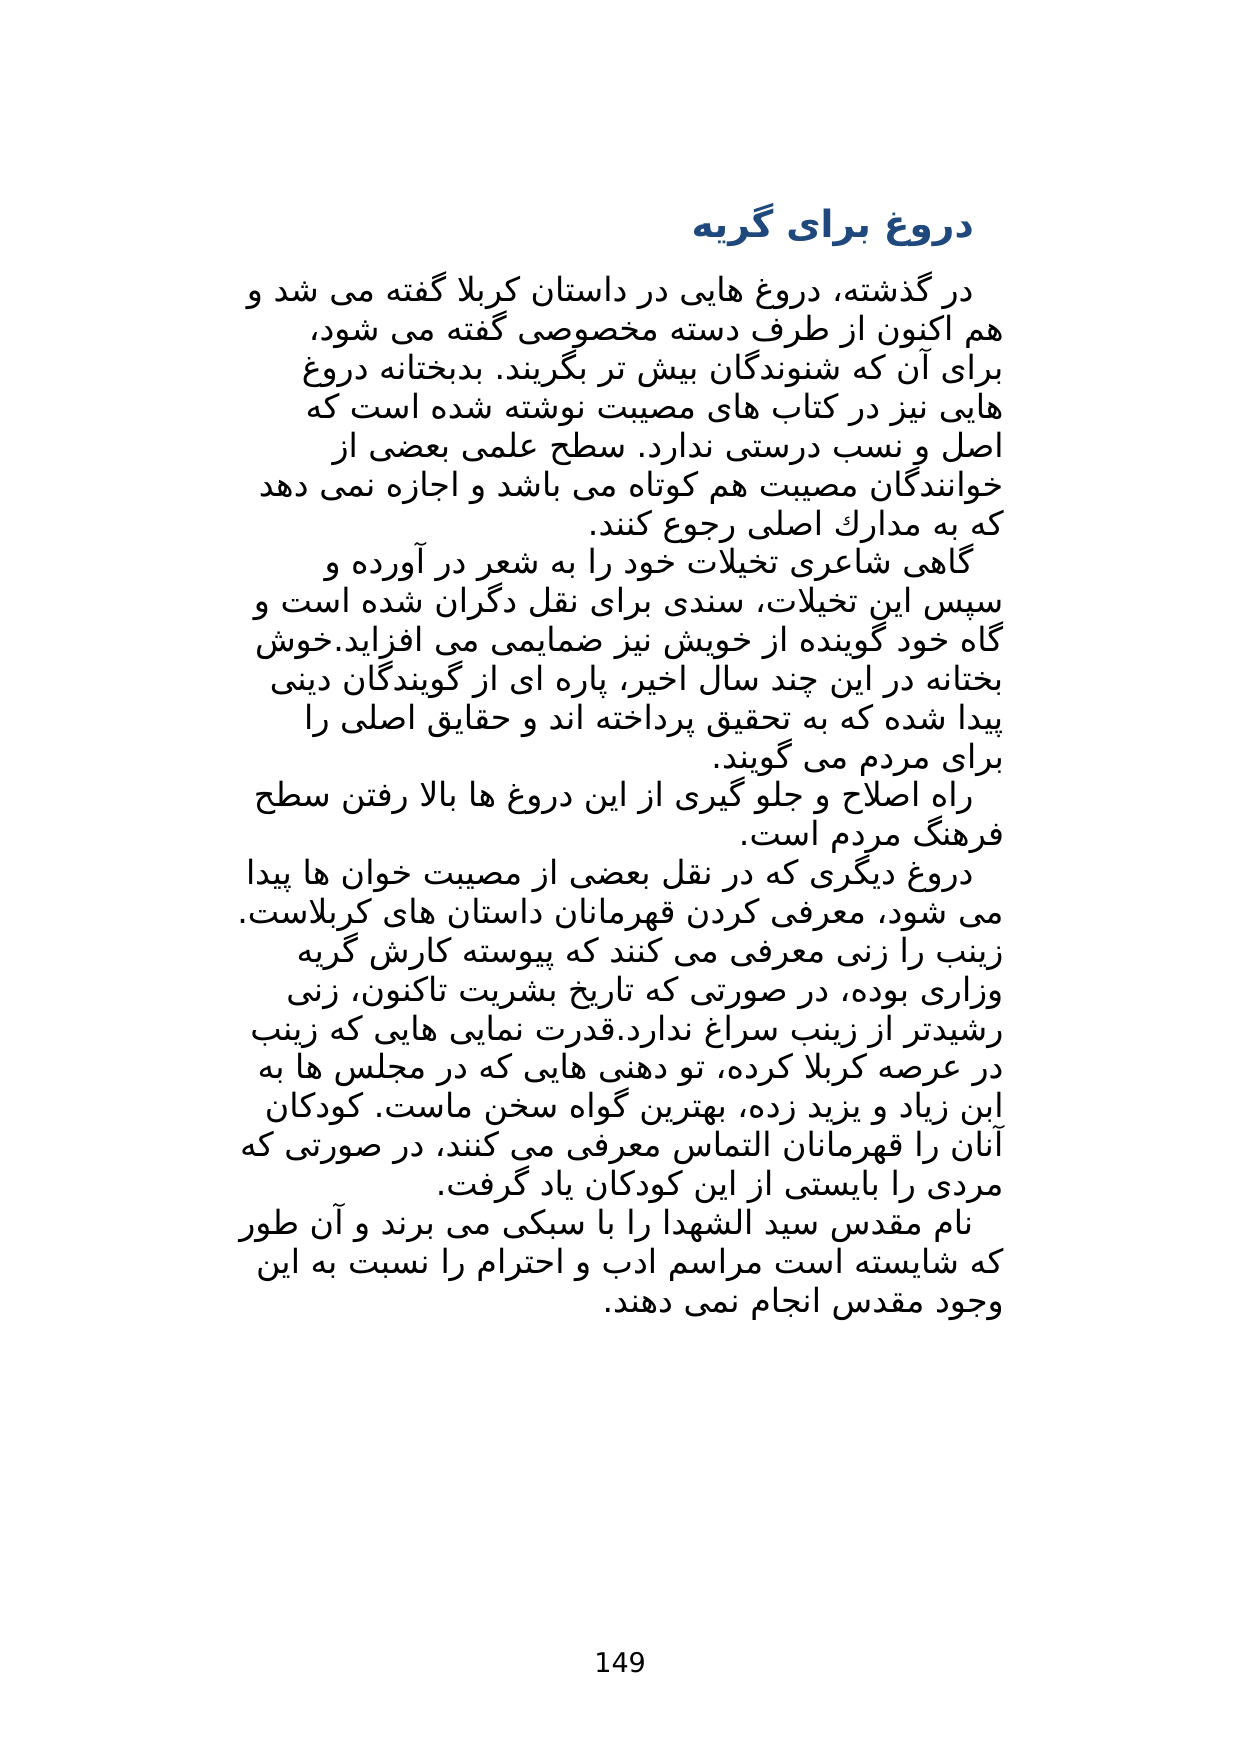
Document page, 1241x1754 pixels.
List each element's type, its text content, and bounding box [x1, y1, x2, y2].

text نام مقدس سيد الشهدا را با سبكى مى برند و آن طور كه شايسته است مراسم ادب و احترام را نسبت به اين وجود مقدس انجام نمى دهند. [236, 1203, 1004, 1320]
subtitle دروغ براى گريه [236, 202, 1004, 246]
text گاهى شاعرى تخيلات خود را به شعر در آورده و سپس اين تخيلات، سندى براى نقل دگران شده است و گاه خود گوينده از خويش نيز ضمايمى مى افزايد.خوش بختانه در اين چند سال اخير، پاره اى از گويندگان دينى پيدا شده كه به تحقيق پرداخته اند و حقايق اصلى را براى مردم مى گويند. [236, 543, 1004, 776]
text در گذشته، دروغ هايى در داستان كربلا گفته مى شد و هم اكنون از طرف دسته مخصوصى گفته مى شود، براى آن كه شنوندگان بيش تر بگريند. بدبختانه دروغ هايى نيز در كتاب هاى مصيبت نوشته شده است كه اصل و نسب درستى ندارد. سطح علمى بعضى از خوانندگان مصيبت هم كوتاه مى باشد و اجازه نمى دهد كه به مدارك اصلى رجوع كنند. [236, 271, 1004, 543]
text دروغ ديگرى كه در نقل بعضى از مصيبت خوان ها پيدا مى شود، معرفى كردن قهرمانان داستان هاى كربلاست. زينب را زنى معرفى مى كنند كه پيوسته كارش گريه وزارى بوده، در صورتى كه تاريخ بشريت تاكنون، زنى رشيدتر از زينب سراغ ندارد.قدرت نمايى هايى كه زينب در عرصه كربلا كرده، تو دهنى هايى كه در مجلس ها به ابن زياد و يزيد زده، بهترين گواه سخن ماست. كودكان آنان را قهرمانان التماس معرفى مى كنند، در صورتى كه مردى را بايستى از اين كودكان ياد گرفت. [236, 854, 1004, 1203]
text راه اصلاح و جلو گيرى از اين دروغ ها بالا رفتن سطح فرهنگ مردم است. [236, 776, 1004, 854]
